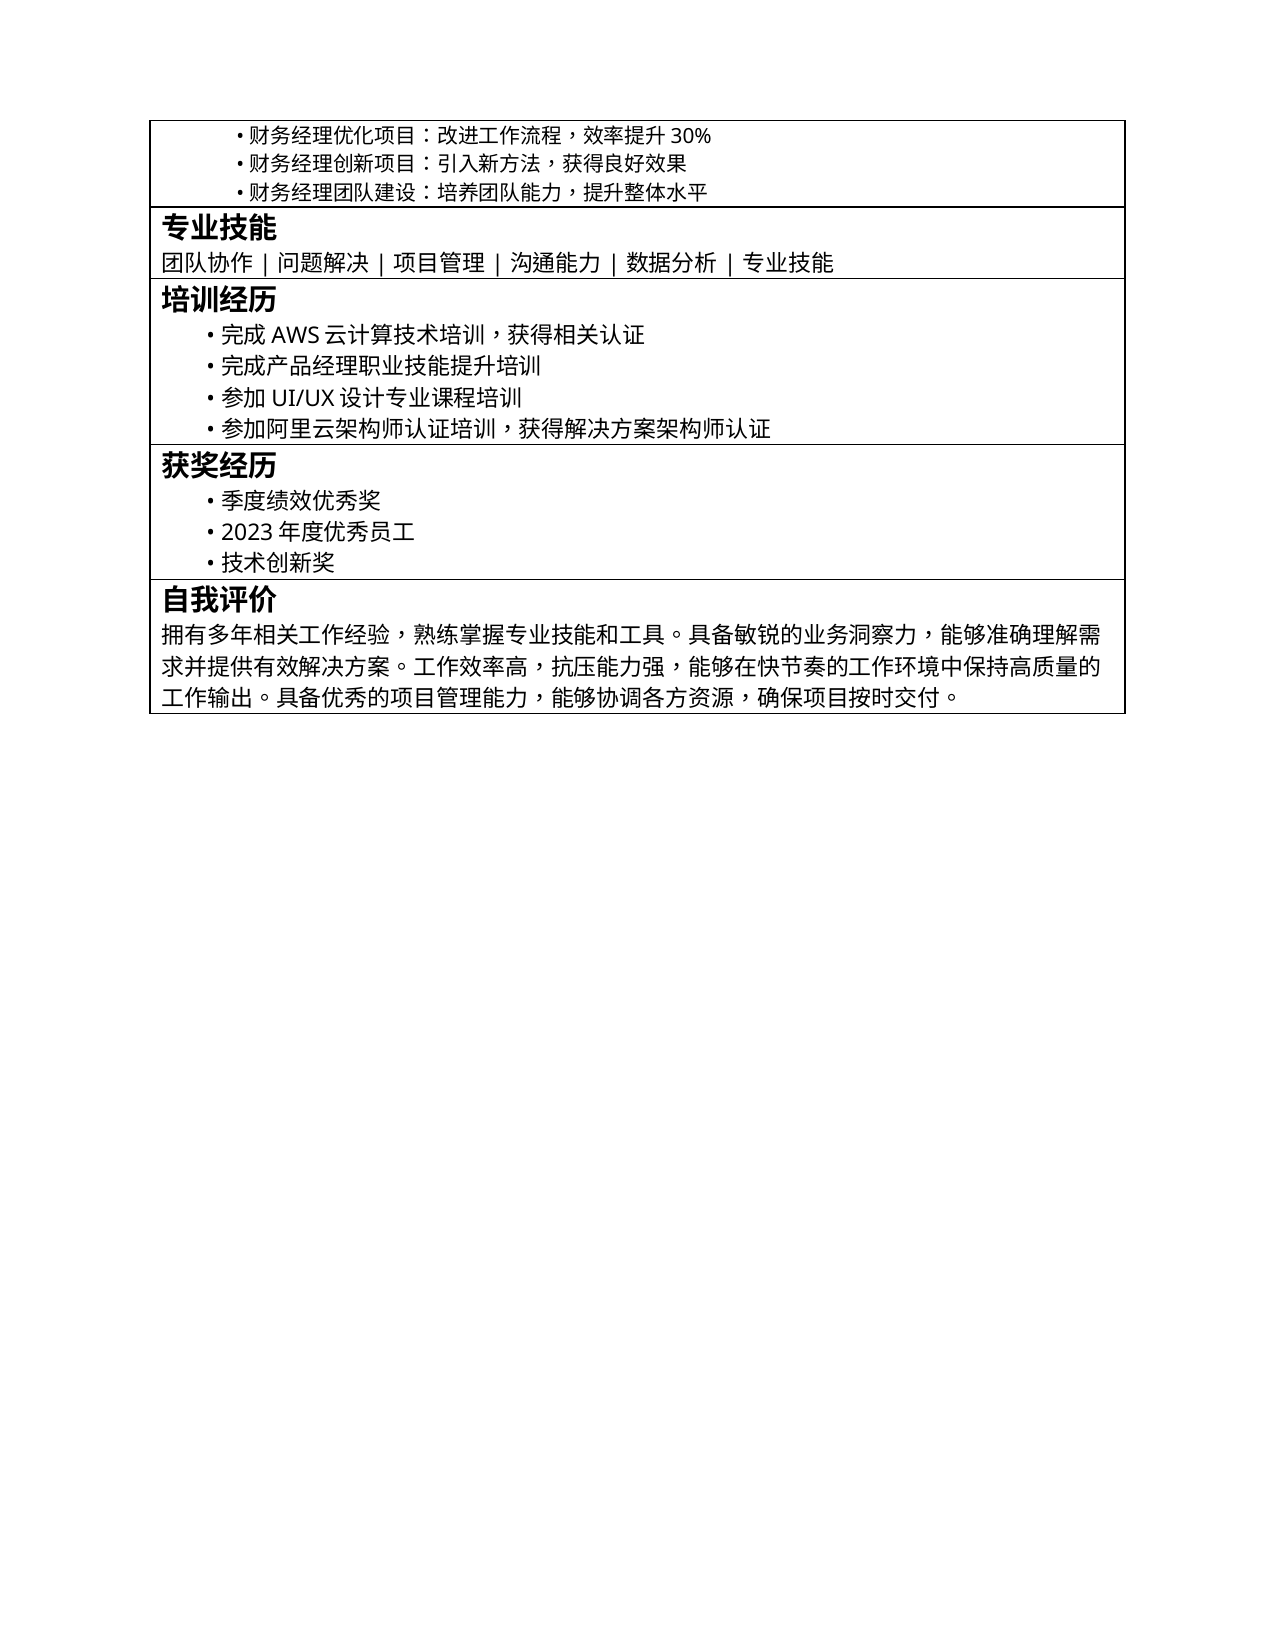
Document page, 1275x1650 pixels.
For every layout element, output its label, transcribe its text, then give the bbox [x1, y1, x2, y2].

table_cell 专业技能 团队协作 | 问题解决 | 项目管理 | 沟通能力 | 数据分析 | 专业技能 [151, 208, 1124, 278]
table_cell 获奖经历 • 季度绩效优秀奖 • 2023年度优秀员工 • 技术创新奖 [151, 445, 1124, 578]
table_cell 培训经历 • 完成AWS云计算技术培训，获得相关认证 • 完成产品经理职业技能提升培训 • 参加UI/UX设计专业课程培训 • 参加阿里云架构师认证培训，获得解决方案架构师认证 [151, 279, 1124, 444]
table_cell 自我评价 拥有多年相关工作经验，熟练掌握专业技能和工具。具备敏锐的业务洞察力，能够准确理解需求并提供有效解决方案。工作效率高，抗压能力强，能够在快节奏的工作环境中保持高质量的工作输出。具备优秀的项目管理能力，能够协调各方资源，确保项目按时交付。 [151, 580, 1124, 713]
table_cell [151, 121, 1124, 206]
